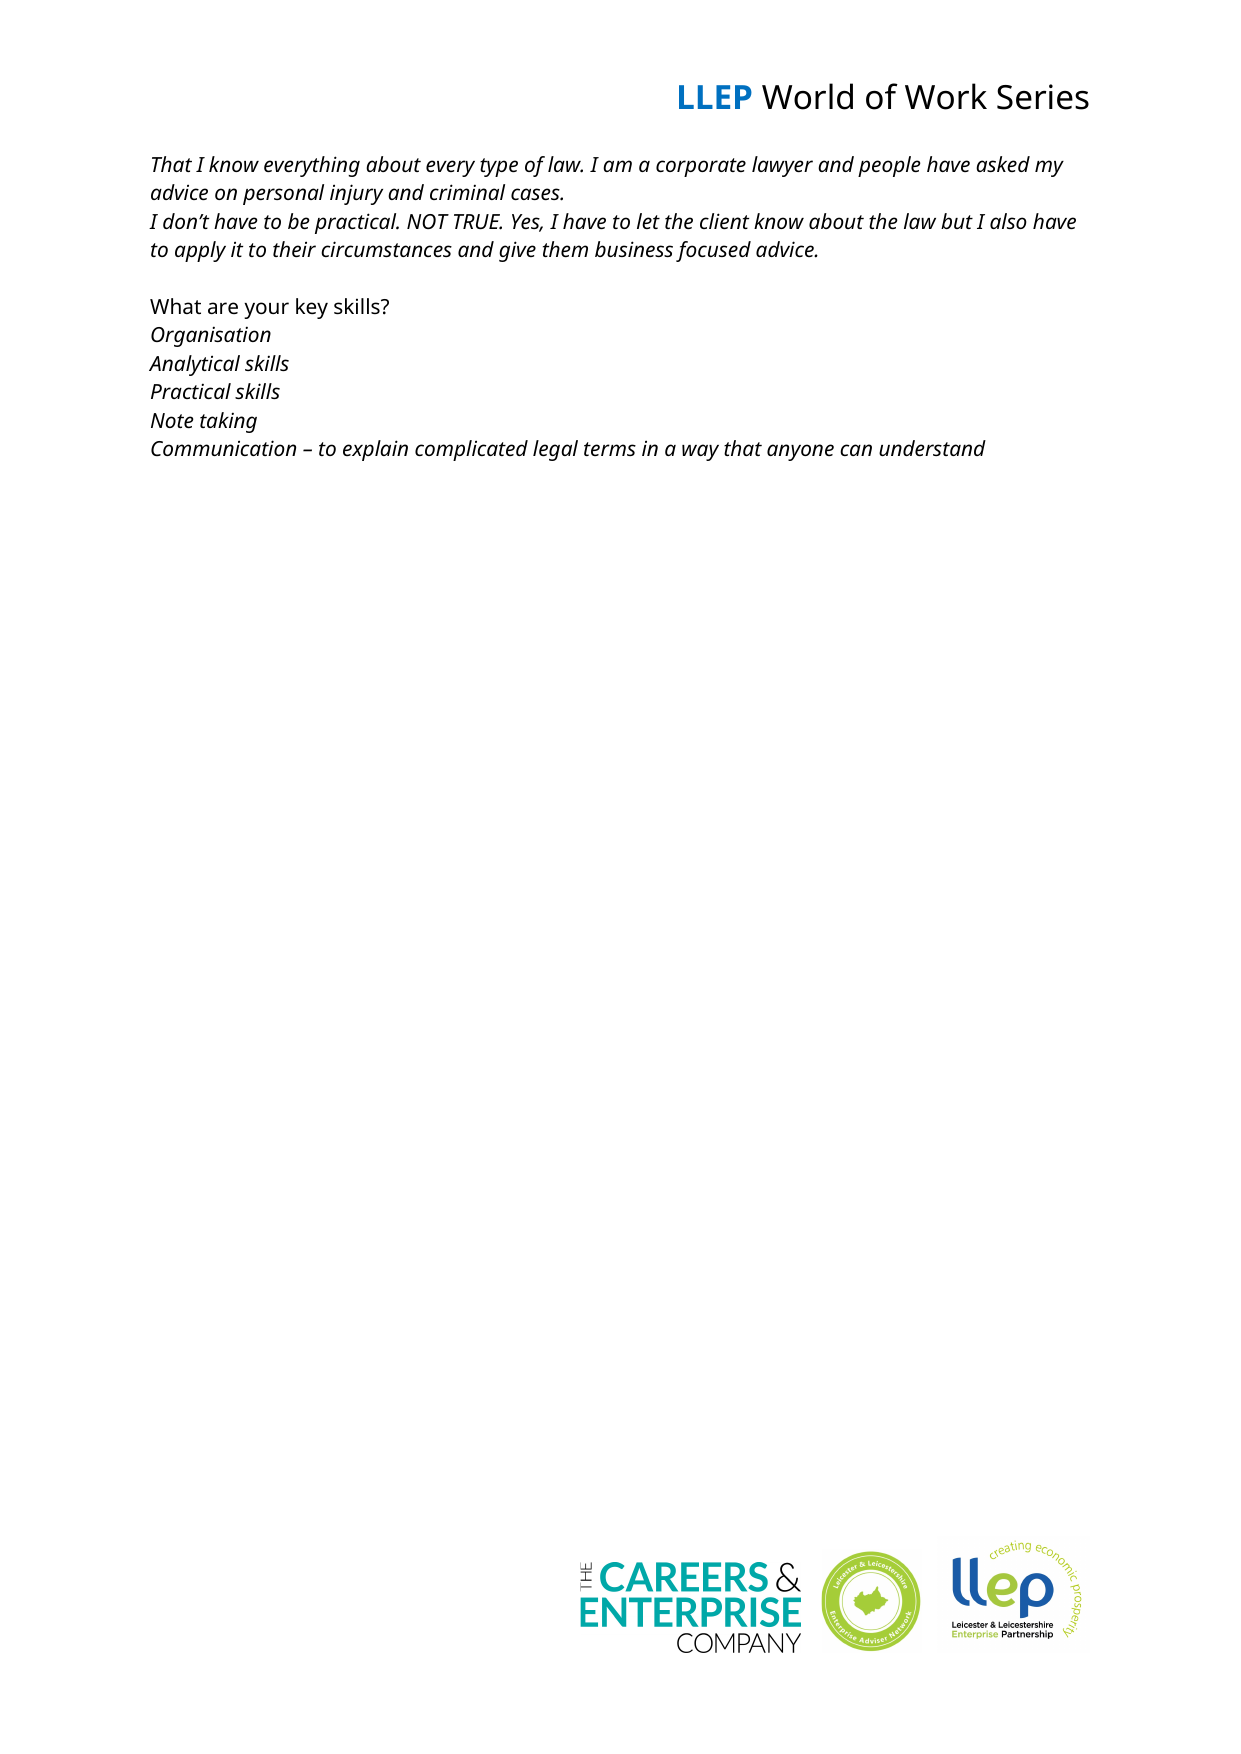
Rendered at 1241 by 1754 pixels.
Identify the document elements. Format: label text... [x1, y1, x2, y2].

text What are your key skills? [150, 292, 1090, 321]
text Communication – to explain complicated legal terms in a way that anyone can understand [150, 434, 1090, 463]
text That I know everything about every type of law. I am a corporate lawyer and people have asked my advice on personal injury and criminal cases. [150, 150, 1090, 207]
text Organisation [150, 321, 1090, 349]
picture [580, 1562, 801, 1653]
text I don’t have to be practical. NOT TRUE. Yes, I have to let the client know about the law but I also have to apply it to their circumstances and give them business focused advice. [150, 207, 1090, 264]
picture [821, 1549, 922, 1653]
picture [937, 1536, 1091, 1653]
text Analytical skills [150, 349, 1090, 377]
text Note taking [150, 406, 1090, 434]
text Practical skills [150, 377, 1090, 406]
